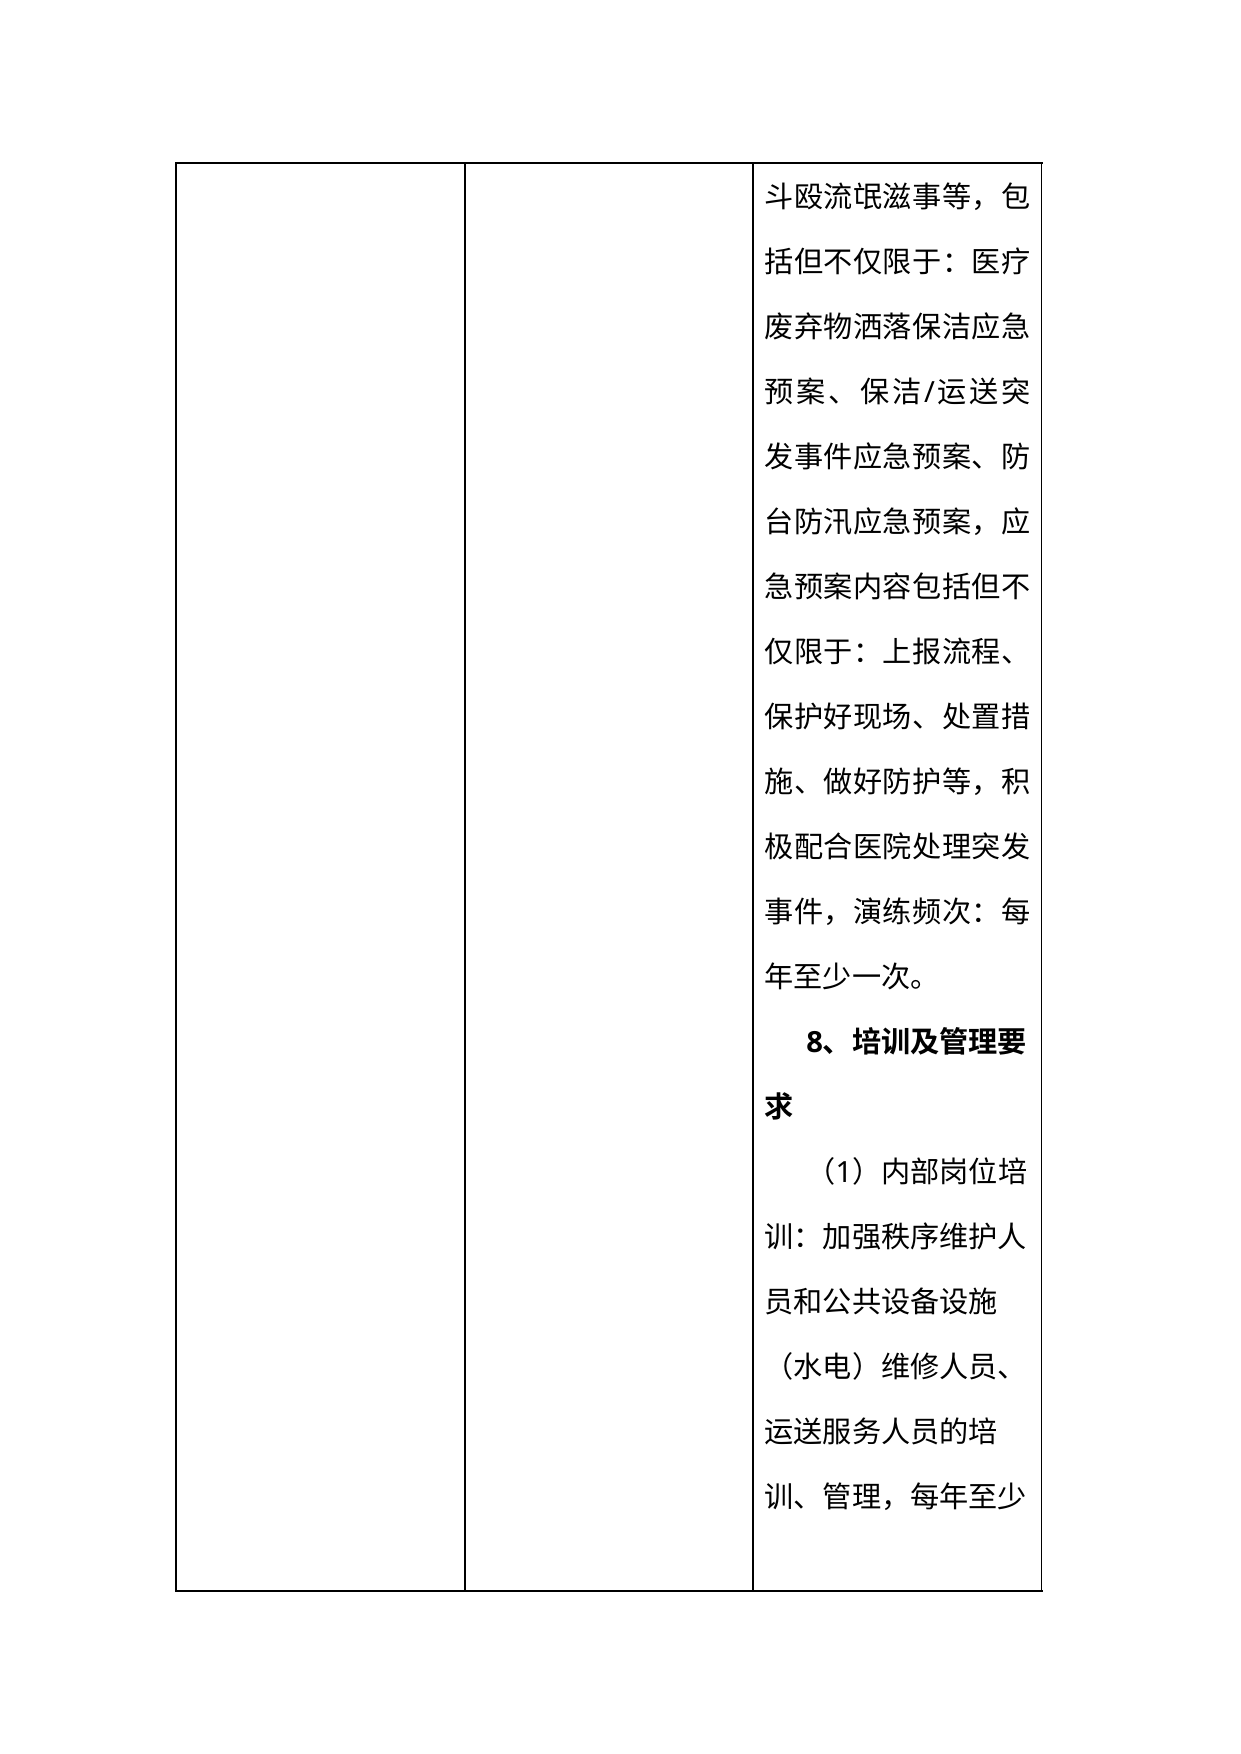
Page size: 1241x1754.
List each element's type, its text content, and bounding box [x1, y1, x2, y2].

table_cell [466, 164, 752, 1590]
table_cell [754, 164, 1041, 1590]
table_cell 1 [177, 164, 464, 1590]
